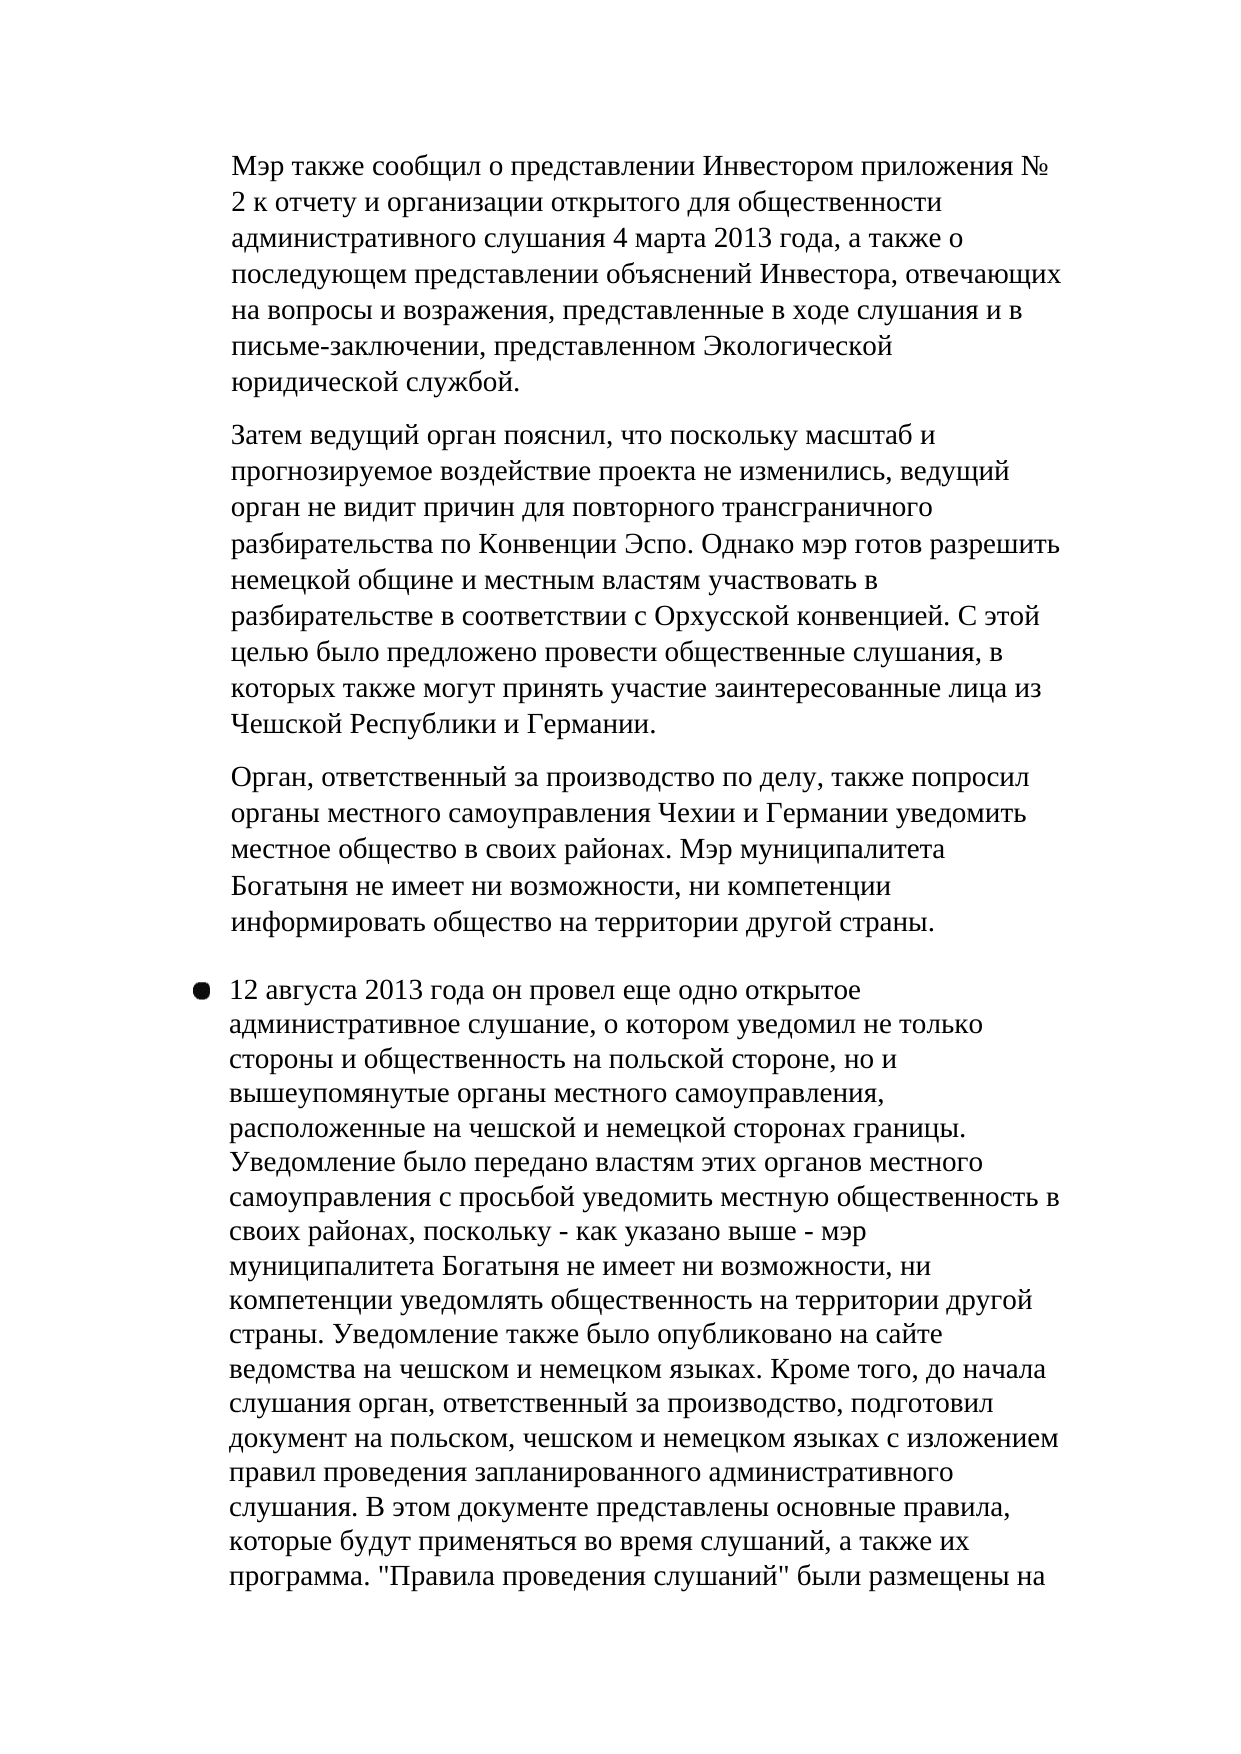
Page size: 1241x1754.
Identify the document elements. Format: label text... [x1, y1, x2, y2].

text Орган, ответственный за производство по делу, также попросил органы местного самоуправления Чехии и Германии уведомить местное общество в своих районах. Мэр муниципалитета Богатыня не имеет ни возможности, ни компетенции информировать общество на территории другой страны. [231, 759, 1048, 937]
text Затем ведущий орган пояснил, что поскольку масштаб и прогнозируемое воздействие проекта не изменились, ведущий орган не видит причин для повторного трансграничного разбирательства по Конвенции Эспо. Однако мэр готов разрешить немецкой общине и местным властям участвовать в разбирательстве в соответствии с Орхусской конвенцией. С этой целью было предложено провести общественные слушания, в которых также могут принять участие заинтересованные лица из Чешской Республики и Германии. [231, 417, 1074, 740]
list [193, 972, 1069, 1591]
picture [193, 982, 210, 1000]
text Мэр также сообщил о представлении Инвестором приложения № 2 к отчету и организации открытого для общественности административного слушания 4 марта 2013 года, а также о последующем представлении объяснений Инвестора, отвечающих на вопросы и возражения, представленные в ходе слушания и в письме-заключении, представленном Экологической юридической службой. [231, 148, 1063, 398]
